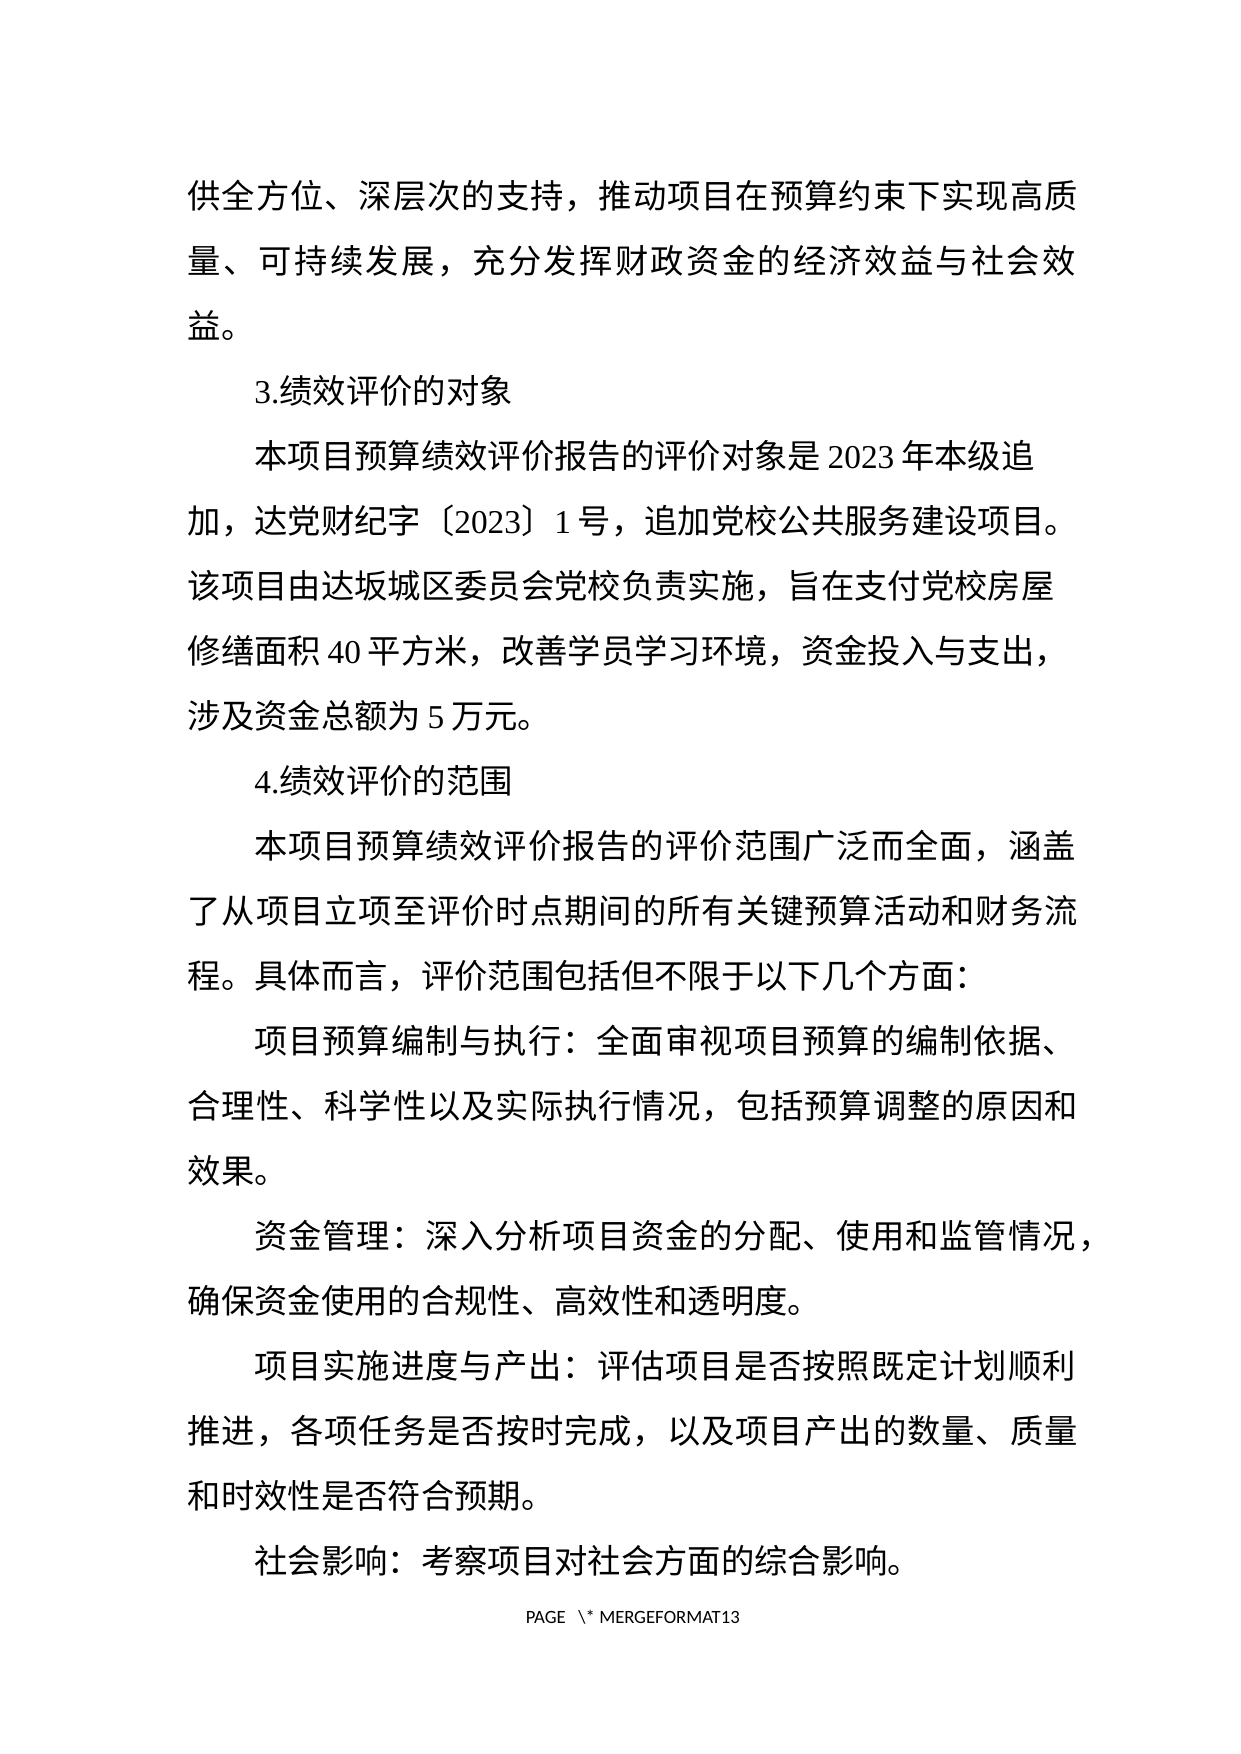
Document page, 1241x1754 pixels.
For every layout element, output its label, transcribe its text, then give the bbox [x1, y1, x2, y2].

title 社会影响：考察项目对社会方面的综合影响。 [187, 1527, 1078, 1592]
text 本项目预算绩效评价报告的评价对象是2023年本级追加，达党财纪字〔2023〕1号，追加党校公共服务建设项目。该项目由达坂城区委员会党校负责实施，旨在支付党校房屋修缮面积40平方米，改善学员学习环境，资金投入与支出，涉及资金总额为5万元。 [187, 422, 1078, 747]
title 项目预算编制与执行：全面审视项目预算的编制依据、合理性、科学性以及实际执行情况，包括预算调整的原因和效果。 [187, 1007, 1078, 1202]
title 项目实施进度与产出：评估项目是否按照既定计划顺利推进，各项任务是否按时完成，以及项目产出的数量、质量和时效性是否符合预期。 [187, 1332, 1078, 1527]
title 本项目预算绩效评价报告的评价范围广泛而全面，涵盖了从项目立项至评价时点期间的所有关键预算活动和财务流程。具体而言，评价范围包括但不限于以下几个方面： [187, 812, 1078, 1007]
text 3.绩效评价的对象 [187, 357, 1078, 422]
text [187, 162, 1078, 357]
title 4.绩效评价的范围 [187, 747, 1078, 812]
title 资金管理：深入分析项目资金的分配、使用和监管情况，确保资金使用的合规性、高效性和透明度。 [187, 1202, 1078, 1332]
